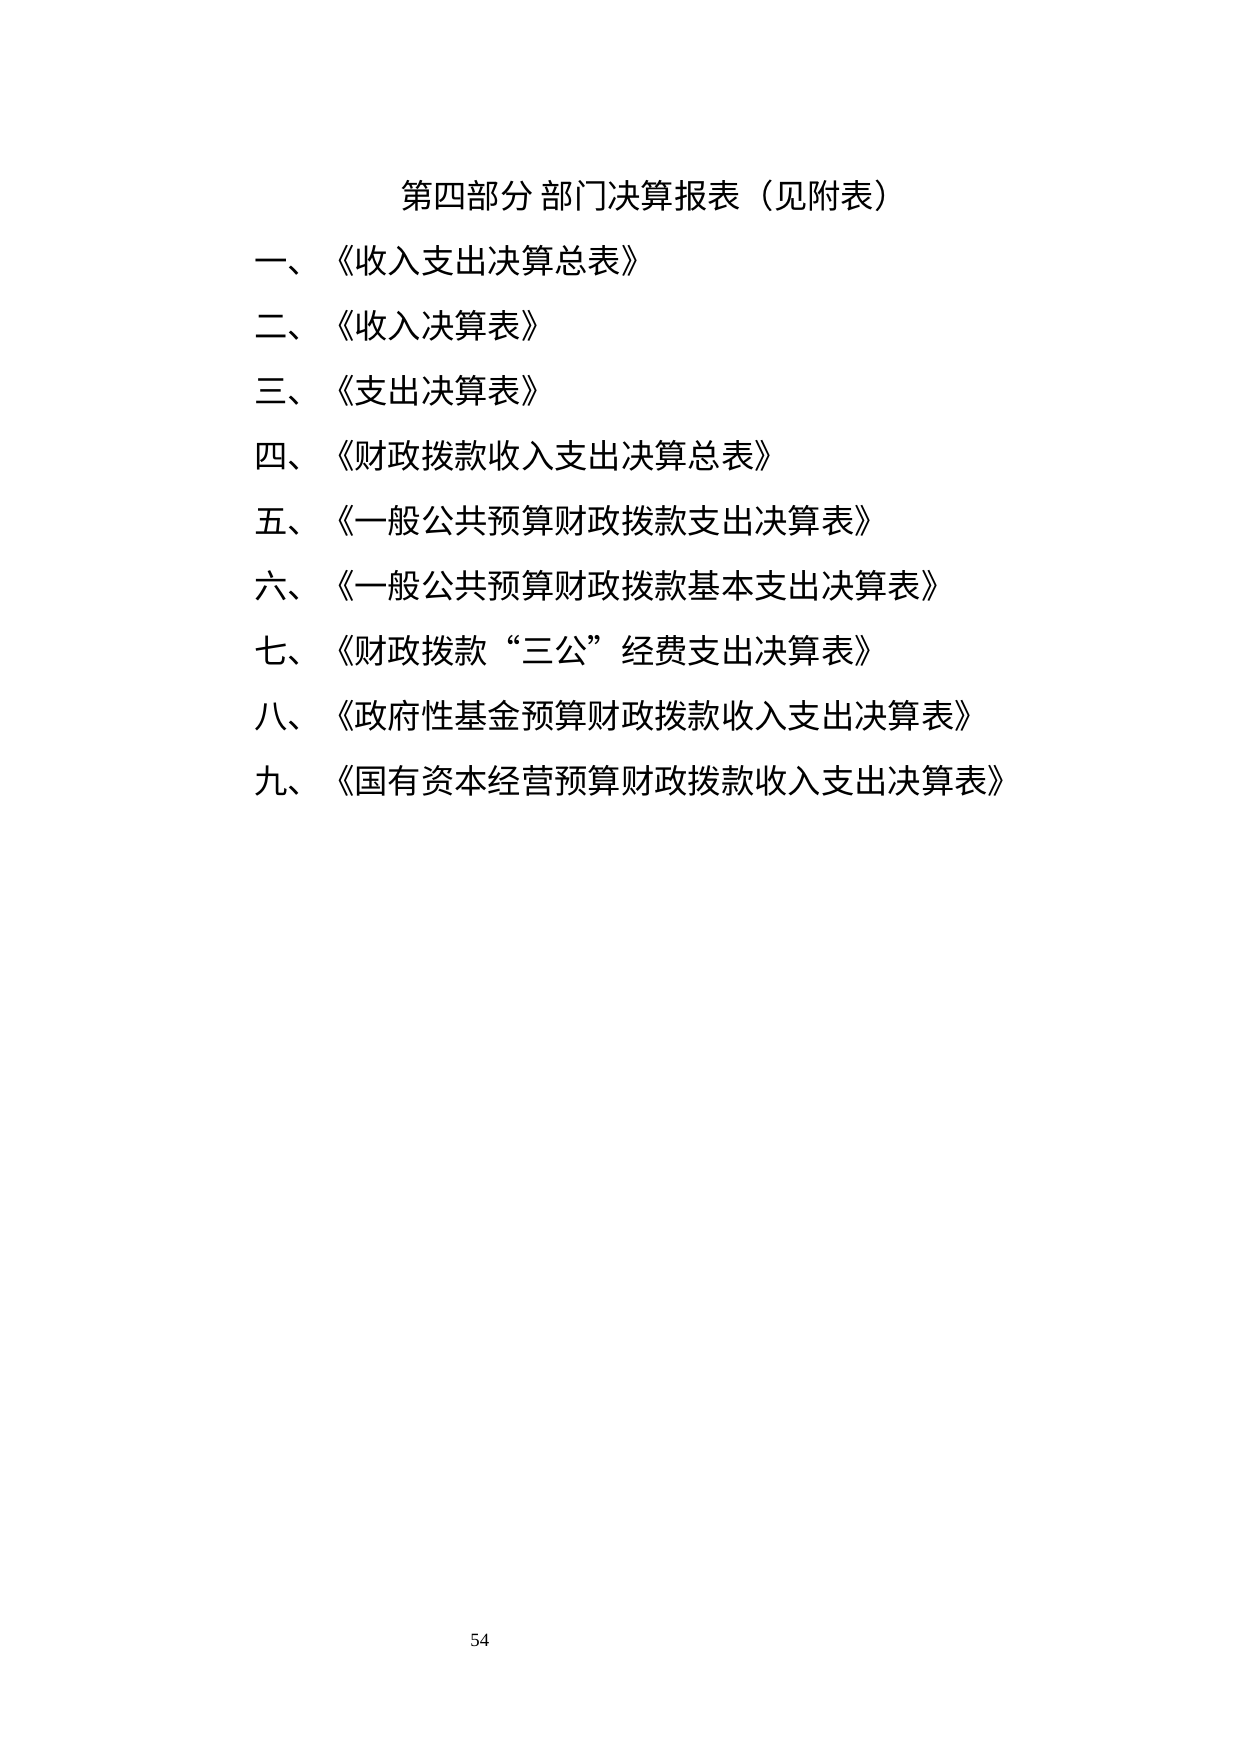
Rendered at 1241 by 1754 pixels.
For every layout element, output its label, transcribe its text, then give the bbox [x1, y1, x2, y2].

text 五、《一般公共预算财政拨款支出决算表》 [187, 487, 1053, 552]
text 六、《一般公共预算财政拨款基本支出决算表》 [187, 552, 1053, 617]
text 七、《财政拨款“三公”经费支出决算表》 [187, 617, 1053, 682]
text 四、《财政拨款收入支出决算总表》 [187, 422, 1053, 487]
text 第四部分 部门决算报表（见附表） [187, 162, 1053, 227]
text 二、《收入决算表》 [187, 292, 1053, 357]
text 八、《政府性基金预算财政拨款收入支出决算表》 [187, 682, 1053, 747]
text 九、《国有资本经营预算财政拨款收入支出决算表》 [187, 747, 1053, 812]
text 三、《支出决算表》 [187, 357, 1053, 422]
text 一、《收入支出决算总表》 [187, 227, 1053, 292]
